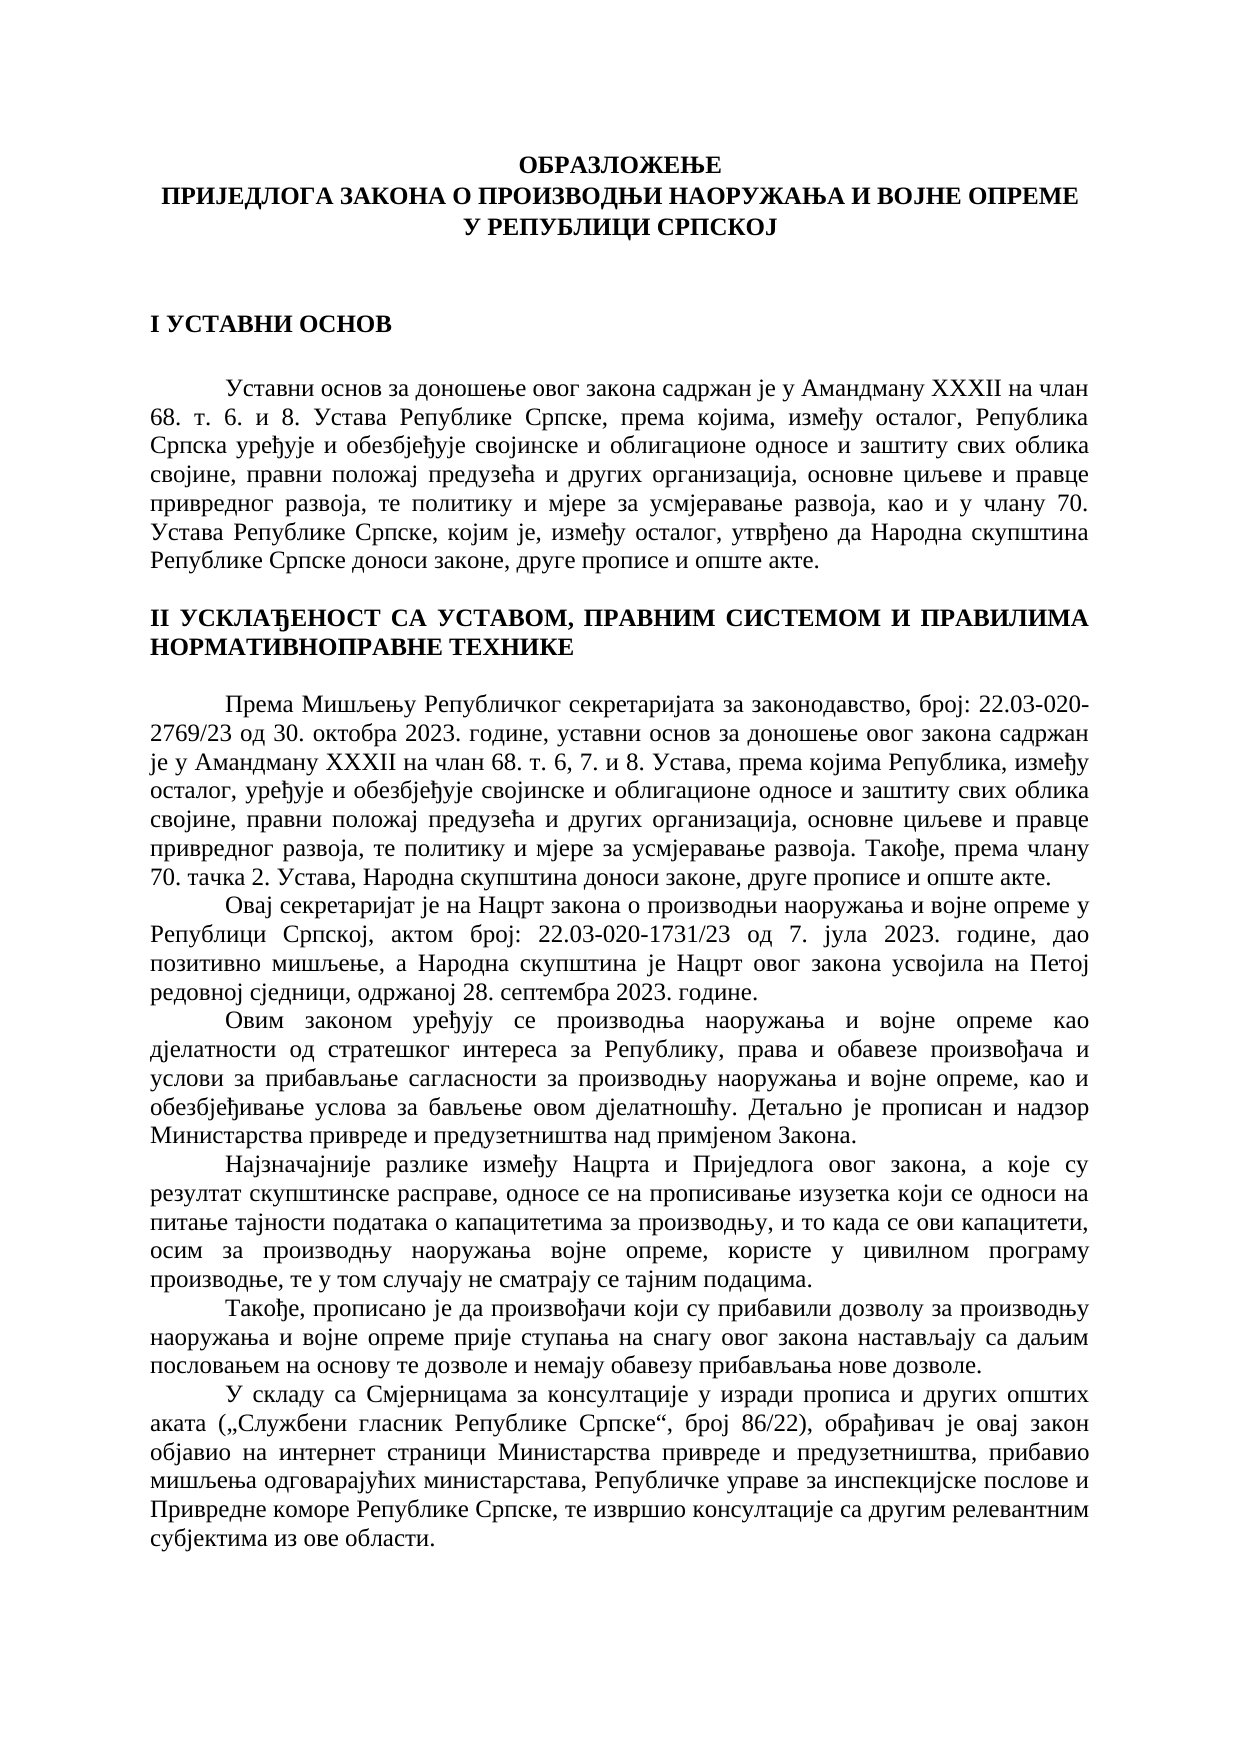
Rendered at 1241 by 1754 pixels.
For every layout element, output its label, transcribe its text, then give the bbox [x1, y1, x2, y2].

text У РЕПУБЛИЦИ СРПСКОЈ [150, 212, 1090, 241]
text У складу са Смјерницама за консултације у изради прописа и других општих аката („Службени гласник Републике Српске“, број 86/22), обрађивач је овај закон објавио на интернет страници Министарства привреде и предузетништва, прибавио мишљења одговарајућих министарстава, Републичке управе за инспекцијске послове и Привредне коморе Републике Српске, те извршио консултације са другим релевантним субјектима из ове области. [150, 1379, 1090, 1552]
text Најзначајније разлике између Нацрта и Приједлога овог закона, а које су резултат скупштинске расправе, односе се на прописивање изузетка који се односи на питање тајности података о капацитетима за производњу, и то када се ови капацитети, осим за производњу наоружања војне опреме, користе у цивилном програму производње, те у том случају не сматрају се тајним подацима. [150, 1149, 1090, 1293]
text Овим законом уређују се производња наоружања и војне опреме као дјелатности од стратешког интереса за Републику, права и обавезе произвођача и услови за прибављање сагласности за производњу наоружања и војне опреме, као и обезбјеђивање услова за бављење овом дјелатношћу. Детаљно је прописан и надзор Министарства привреде и предузетништва над примјеном Закона. [150, 1005, 1090, 1149]
text Према Мишљењу Републичког секретаријата за законодавство, број: 22.03-020-2769/23 од 30. октобра 2023. године, уставни основ за доношење овог закона садржан је у Амандману XXXII на члан 68. т. 6, 7. и 8. Устава, према којима Република, између осталог, уређује и обезбјеђује својинске и облигационе односе и заштиту свих облика својине, правни положај предузећа и других организација, основне циљеве и правце привредног развоја, те политику и мјере за усмјеравање развоја. Такође, према члану 70. тачка 2. Устава, Народна скупштина доноси законе, друге прописе и опште акте. [150, 689, 1090, 890]
text Такође, прописано је да произвођачи који су прибавили дозволу за производњу наоружања и војне опреме прије ступања на снагу овог закона настављају са даљим пословањем на основу те дозволе и немају обавезу прибављања нове дозволе. [150, 1293, 1090, 1379]
text II УСКЛАЂЕНОСТ СА УСТАВОМ, ПРАВНИМ СИСТЕМОМ И ПРАВИЛИМА НОРМАТИВНОПРАВНЕ ТЕХНИКЕ [150, 603, 1090, 660]
text ОБРАЗЛОЖЕЊЕ [150, 150, 1090, 179]
text I УСТАВНИ ОСНОВ [150, 309, 1090, 338]
text ПРИЈЕДЛОГА ЗАКОНА О ПРОИЗВОДЊИ НАОРУЖАЊА И ВОЈНЕ ОПРЕМЕ [150, 181, 1090, 210]
text Уставни основ за доношење овог закона садржан је у Амандману XXXII на члан 68. т. 6. и 8. Устава Републике Српске, према којима, између осталог, Република Српска уређује и обезбјеђује својинске и облигационе односе и заштиту свих облика својине, правни положај предузећа и других организација, основне циљеве и правце привредног развоја, те политику и мјере за усмјеравање развоја, као и у члану 70. Устава Републике Српске, којим је, између осталог, утврђено да Народна скупштина Републике Српске доноси законе, друге прописе и опште акте. [150, 373, 1090, 574]
text Овај секретаријат је на Нацрт закона о производњи наоружања и војне опреме у Републици Српској, актом број: 22.03-020-1731/23 од 7. јула 2023. године, дао позитивно мишљење, а Народна скупштина је Нацрт овог закона усвојила на Петој редовној сједници, одржаној 28. септембра 2023. године. [150, 890, 1090, 1005]
